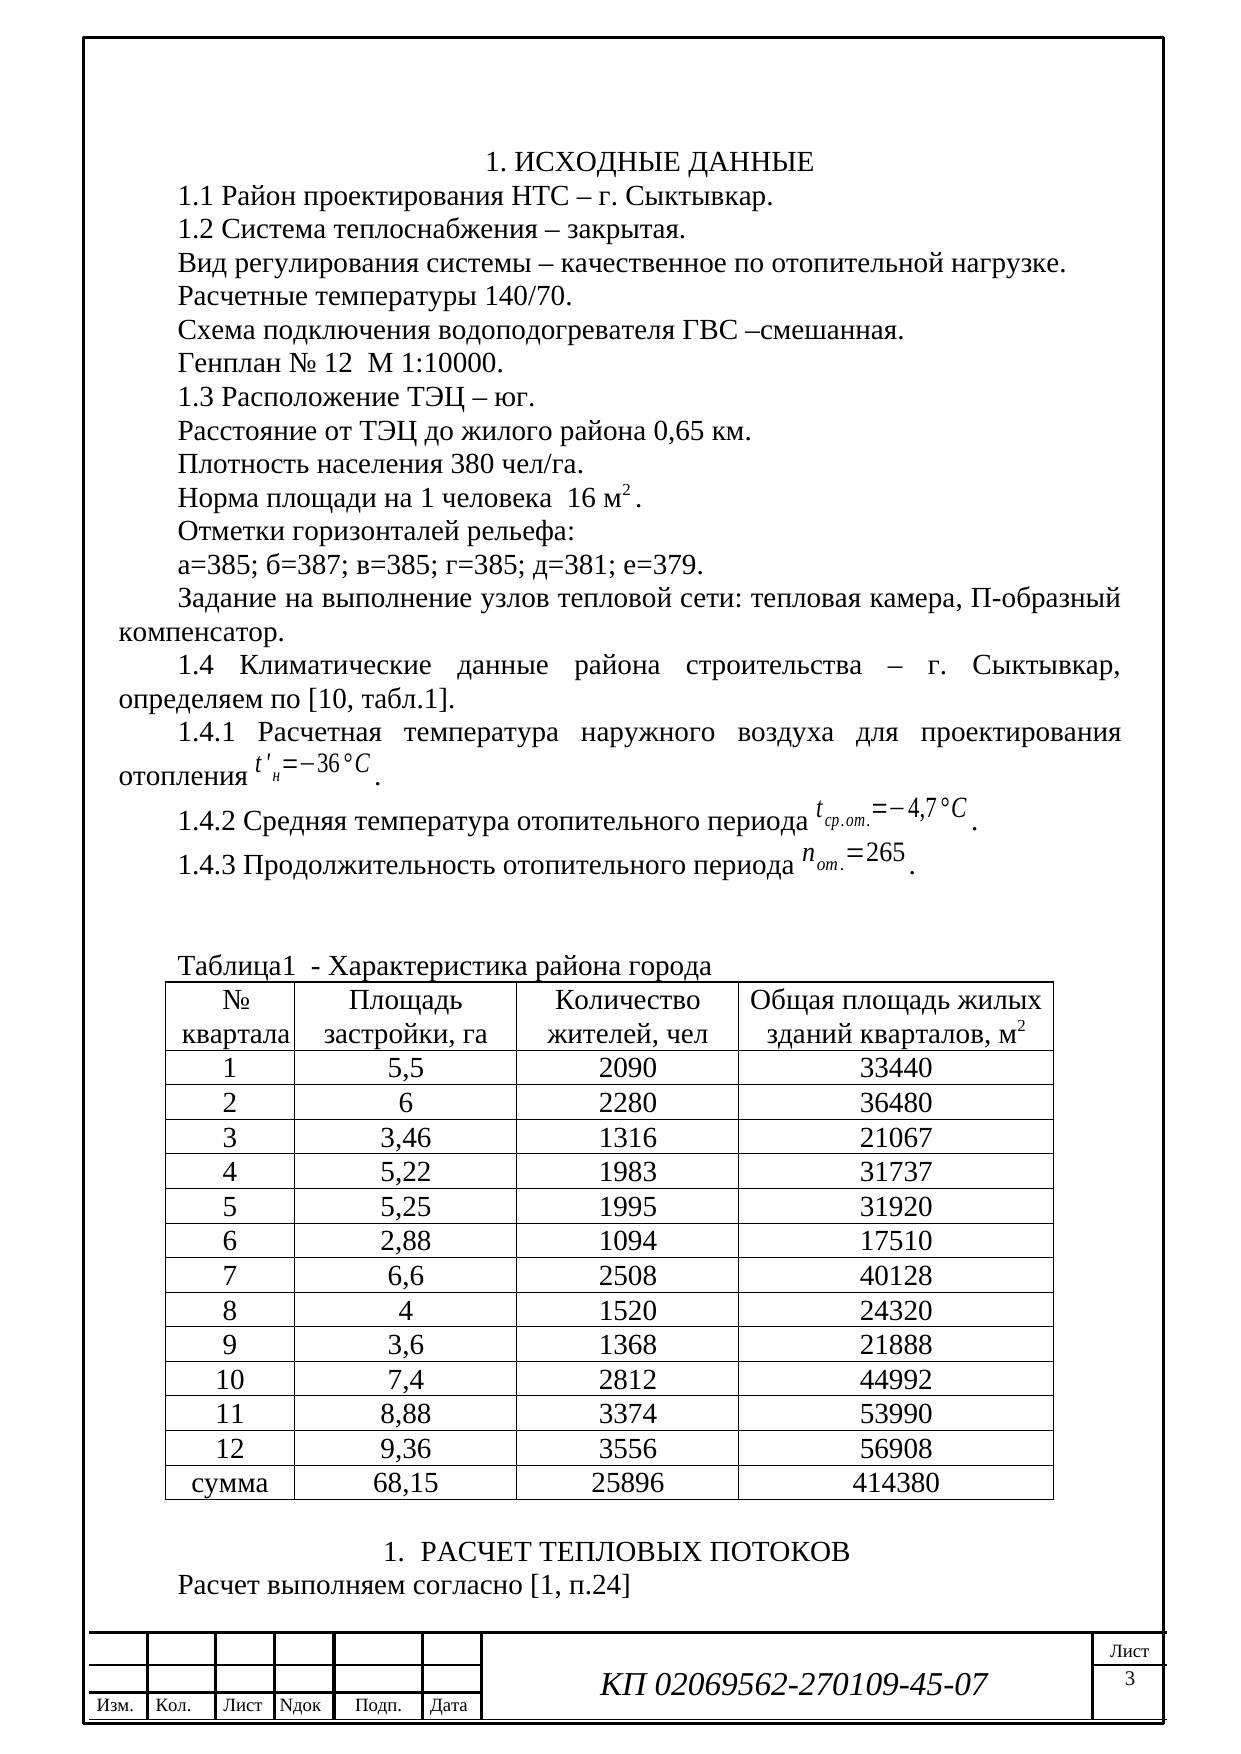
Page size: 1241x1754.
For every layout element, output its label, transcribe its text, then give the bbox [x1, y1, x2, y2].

text 1. ИСХОДНЫЕ ДАННЫЕ [118, 144, 1122, 178]
table_cell 5,25 [295, 1189, 516, 1222]
table_cell 68,15 [295, 1466, 516, 1499]
table_cell 2508 [517, 1258, 738, 1292]
table_cell 2 [166, 1085, 294, 1119]
table_cell 40128 [739, 1258, 1053, 1292]
text Плотность населения 380 чел/га. [118, 446, 1122, 480]
table_cell 1983 [517, 1154, 738, 1188]
text Задание на выполнение узлов тепловой сети: тепловая камера, П-образный компенсатор. [118, 580, 1122, 647]
table_cell 8 [166, 1293, 294, 1326]
table_cell 1 [166, 1051, 294, 1084]
text Таблица1 - Характеристика района города [118, 948, 1122, 981]
table_cell 33440 [739, 1051, 1053, 1084]
table_header Общая площадь жилых зданий кварталов, м2 [739, 983, 1053, 1049]
table_cell 36480 [739, 1085, 1053, 1119]
table_cell 44992 [739, 1362, 1053, 1395]
table_cell 31737 [739, 1154, 1053, 1188]
list РАСЧЕТ ТЕПЛОВЫХ ПОТОКОВ [126, 1534, 1107, 1567]
table_cell 56908 [739, 1431, 1053, 1464]
table_cell 6 [295, 1085, 516, 1119]
text 1.3 Расположение ТЭЦ – юг. [118, 379, 1122, 413]
table_cell 1368 [517, 1327, 738, 1361]
table_cell 9,36 [295, 1431, 516, 1464]
text Генплан № 12 М 1:10000. [118, 346, 1122, 379]
text Отметки горизонталей рельефа: [118, 513, 1122, 547]
table_cell 7,4 [295, 1362, 516, 1395]
table_cell 21888 [739, 1327, 1053, 1361]
table_cell 31920 [739, 1189, 1053, 1222]
table_cell 53990 [739, 1396, 1053, 1430]
table_cell 3,46 [295, 1120, 516, 1153]
table_cell 3,6 [295, 1327, 516, 1361]
text Норма площади на 1 человека 16 м2 . [118, 480, 1122, 513]
text Вид регулирования системы – качественное по отопительной нагрузке. [118, 245, 1122, 278]
table_cell 5,22 [295, 1154, 516, 1188]
table_cell 1995 [517, 1189, 738, 1222]
table_cell 5 [166, 1189, 294, 1222]
table_cell 4 [166, 1154, 294, 1188]
table_cell сумма [166, 1466, 294, 1499]
table_cell 24320 [739, 1293, 1053, 1326]
table_cell 25896 [517, 1466, 738, 1499]
table_cell 8,88 [295, 1396, 516, 1430]
table_cell 3 [166, 1120, 294, 1153]
table_cell 1316 [517, 1120, 738, 1153]
text 1.1 Район проектирования НТС – г. Сыктывкар. [118, 178, 1122, 211]
text Расчетные температуры 140/70. [118, 278, 1122, 312]
text Схема подключения водоподогревателя ГВС –смешанная. [118, 312, 1122, 346]
table_cell 17510 [739, 1224, 1053, 1257]
table_cell 2812 [517, 1362, 738, 1395]
table_cell 10 [166, 1362, 294, 1395]
table_cell 2,88 [295, 1224, 516, 1257]
table_cell 2280 [517, 1085, 738, 1119]
table_cell 3556 [517, 1431, 738, 1464]
table_cell 7 [166, 1258, 294, 1292]
table_cell 5,5 [295, 1051, 516, 1084]
table_cell 4 [295, 1293, 516, 1326]
table_header № квартала [166, 983, 294, 1049]
text 1.4.1 Расчетная температура наружного воздуха для проектирования отопления . [118, 714, 1122, 792]
table_cell 11 [166, 1396, 294, 1430]
table_header Площадь застройки, га [295, 983, 516, 1049]
table_header Количество жителей, чел [517, 983, 738, 1049]
table_cell 414380 [739, 1466, 1053, 1499]
text Расстояние от ТЭЦ до жилого района 0,65 км. [118, 413, 1122, 446]
text 1.4 Климатические данные района строительства – г. Сыктывкар, определяем по [10, табл.1]. [118, 647, 1122, 714]
table_cell 1520 [517, 1293, 738, 1326]
table_cell 12 [166, 1431, 294, 1464]
table_cell 2090 [517, 1051, 738, 1084]
text 1.2 Система теплоснабжения – закрытая. [118, 211, 1122, 245]
table_cell 6,6 [295, 1258, 516, 1292]
text а=385; б=387; в=385; г=385; д=381; е=379. [118, 547, 1122, 580]
table_cell 9 [166, 1327, 294, 1361]
table_cell 6 [166, 1224, 294, 1257]
text 1.4.2 Средняя температура отопительного периода . [118, 792, 1122, 837]
table_cell 3374 [517, 1396, 738, 1430]
text Расчет выполняем согласно [1, п.24] [118, 1567, 1137, 1601]
text 1.4.3 Продолжительность отопительного периода . [118, 837, 1122, 881]
table_cell 21067 [739, 1120, 1053, 1153]
table_cell 1094 [517, 1224, 738, 1257]
